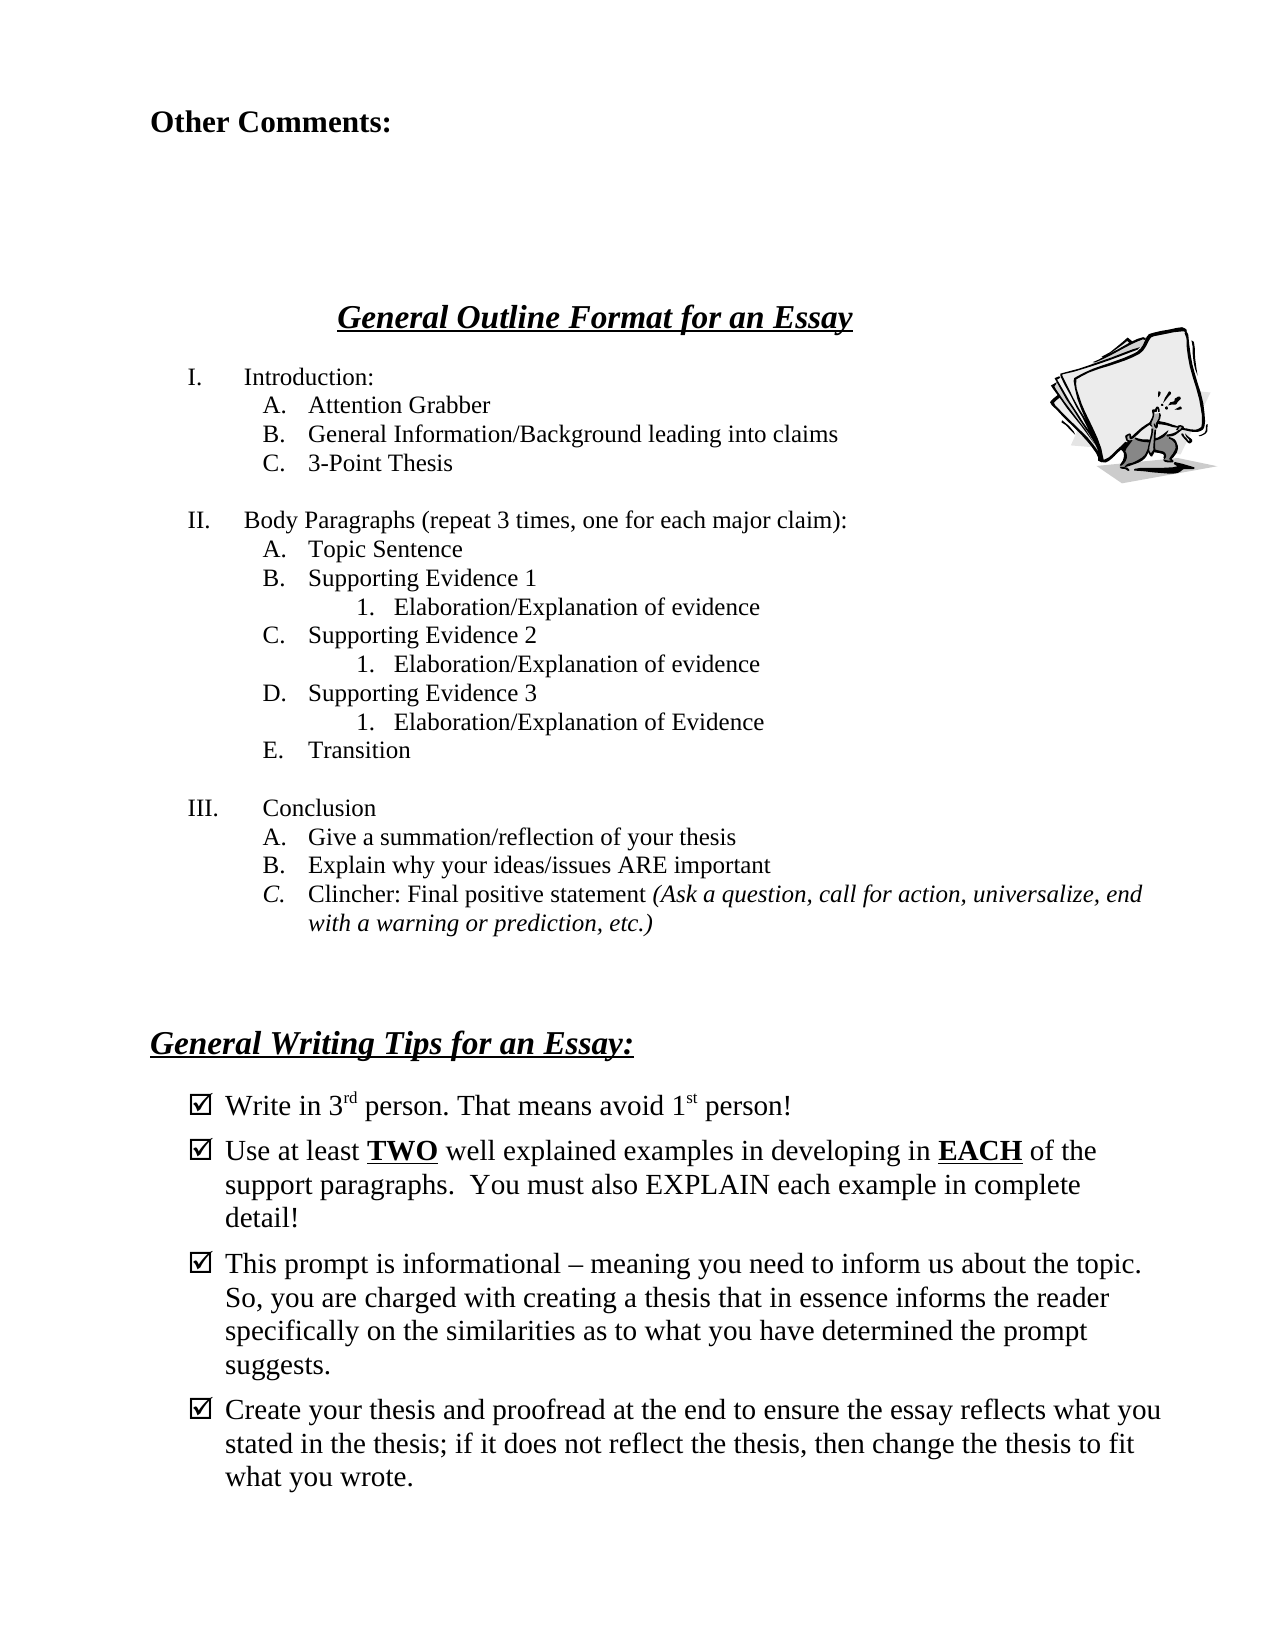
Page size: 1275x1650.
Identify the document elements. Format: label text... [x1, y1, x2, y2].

list Elaboration/Explanation of Evidence [356, 707, 1162, 736]
list 3-Point Thesis [262, 448, 1162, 477]
text Other Comments: [150, 103, 1162, 139]
list Supporting Evidence 1 [262, 563, 1162, 592]
list Clincher: Final positive statement (Ask a question, call for action, universalize, end with a warning or prediction, etc.) [262, 879, 1162, 937]
list Supporting Evidence 2 [262, 621, 1162, 649]
list Introduction: [187, 362, 1162, 391]
text General Outline Format for an Essay [150, 297, 1162, 336]
list Supporting Evidence 3 [262, 678, 1162, 707]
list Write in 3rd person. That means avoid 1st person! [187, 1088, 1162, 1121]
list Use at least TWO well explained examples in developing in EACH of the support paragraphs. You must also EXPLAIN each example in complete detail! [187, 1133, 1162, 1234]
list Body Paragraphs (repeat 3 times, one for each major claim): [187, 506, 1162, 534]
list Elaboration/Explanation of evidence [356, 592, 1162, 621]
list Give a summation/reflection of your thesis [262, 822, 1162, 851]
list General Information/Background leading into claims [262, 419, 1162, 448]
list Attention Grabber [262, 391, 1162, 419]
list This prompt is informational – meaning you need to inform us about the topic. So, you are charged with creating a thesis that in essence informs the reader specifically on the similarities as to what you have determined the prompt suggests. [187, 1246, 1162, 1380]
list Elaboration/Explanation of evidence [356, 649, 1162, 678]
list Transition [262, 736, 1162, 764]
list Create your thesis and proofread at the end to ensure the essay reflects what you stated in the thesis; if it does not reflect the thesis, then change the thesis to fit what you wrote. [187, 1392, 1162, 1493]
list Explain why your ideas/issues ARE important [262, 851, 1162, 879]
list Topic Sentence [262, 534, 1162, 563]
text General Writing Tips for an Essay: [150, 1023, 1162, 1061]
list Conclusion [187, 793, 1162, 822]
